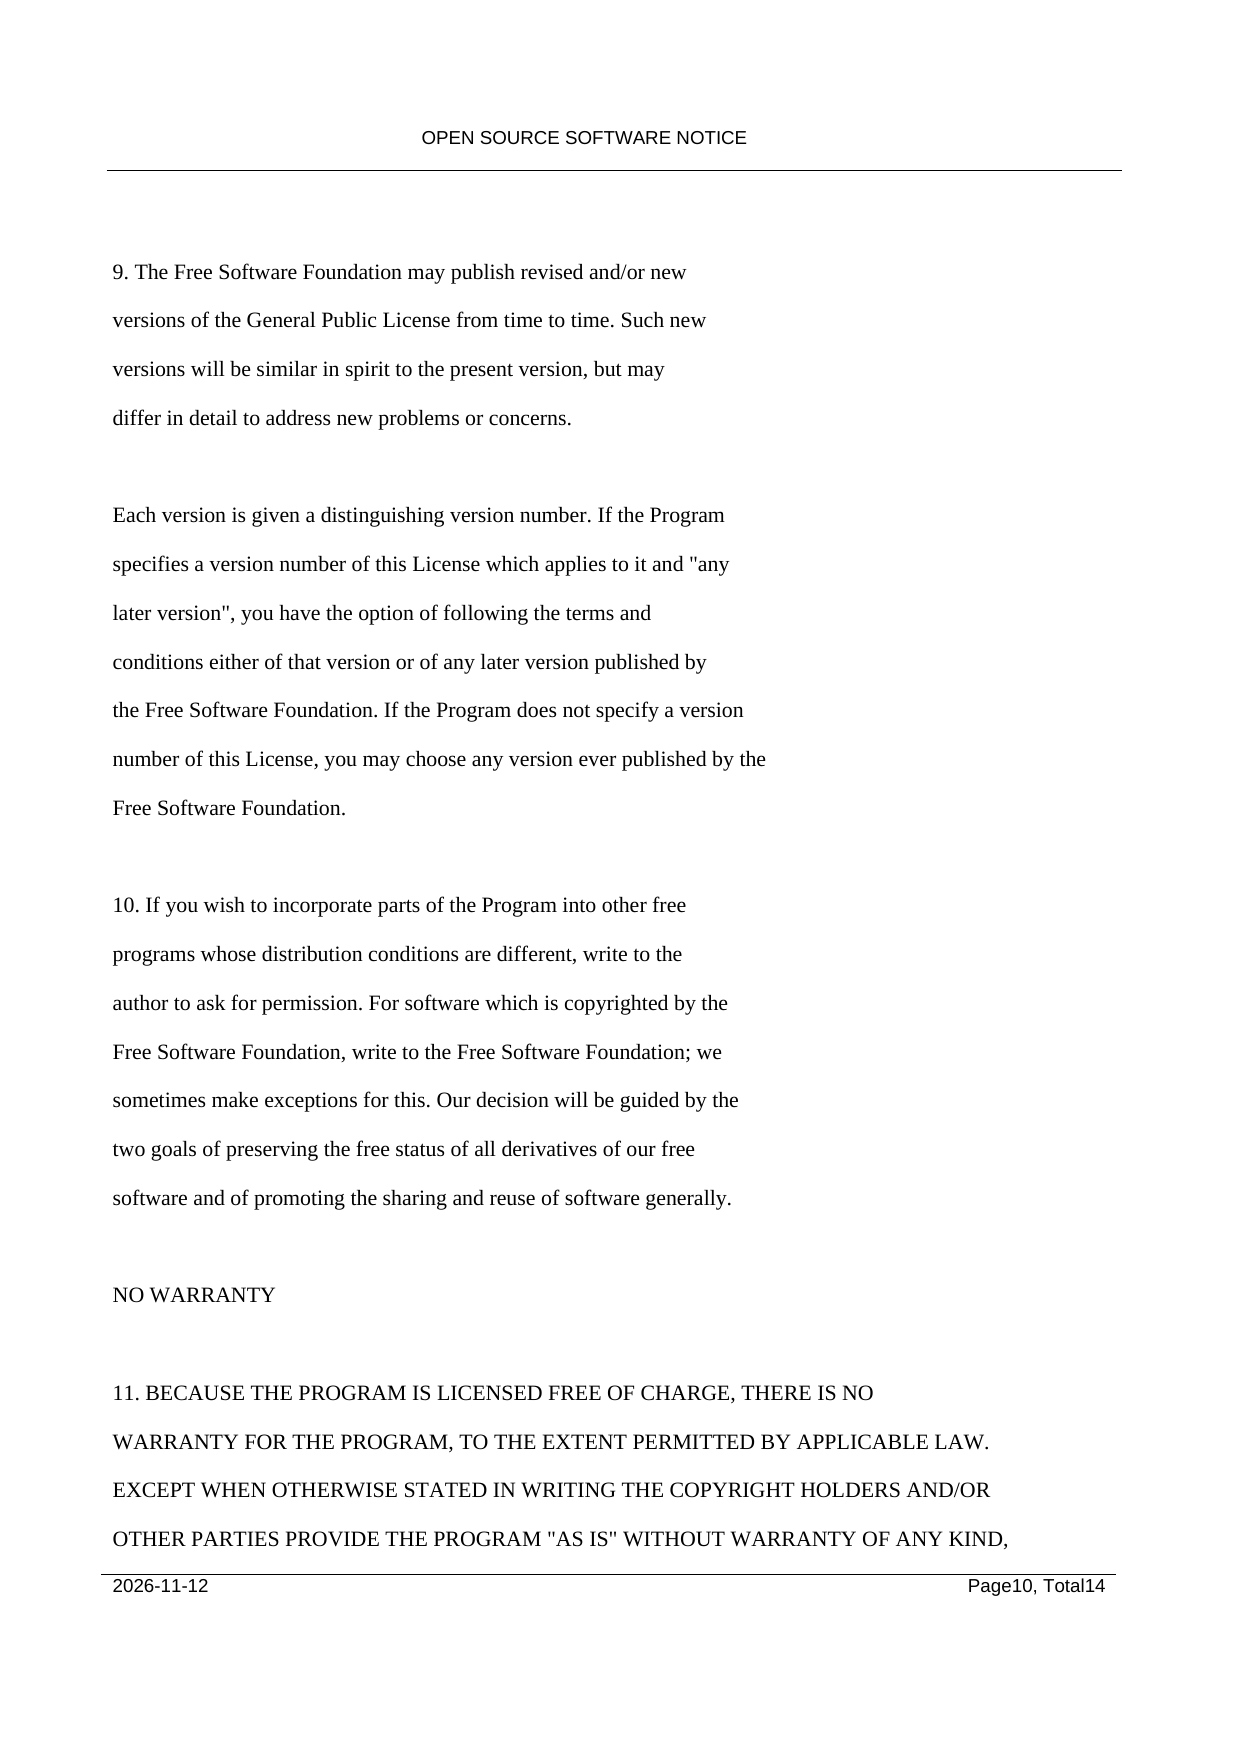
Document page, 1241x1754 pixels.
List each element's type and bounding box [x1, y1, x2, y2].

text [112, 206, 1128, 1555]
